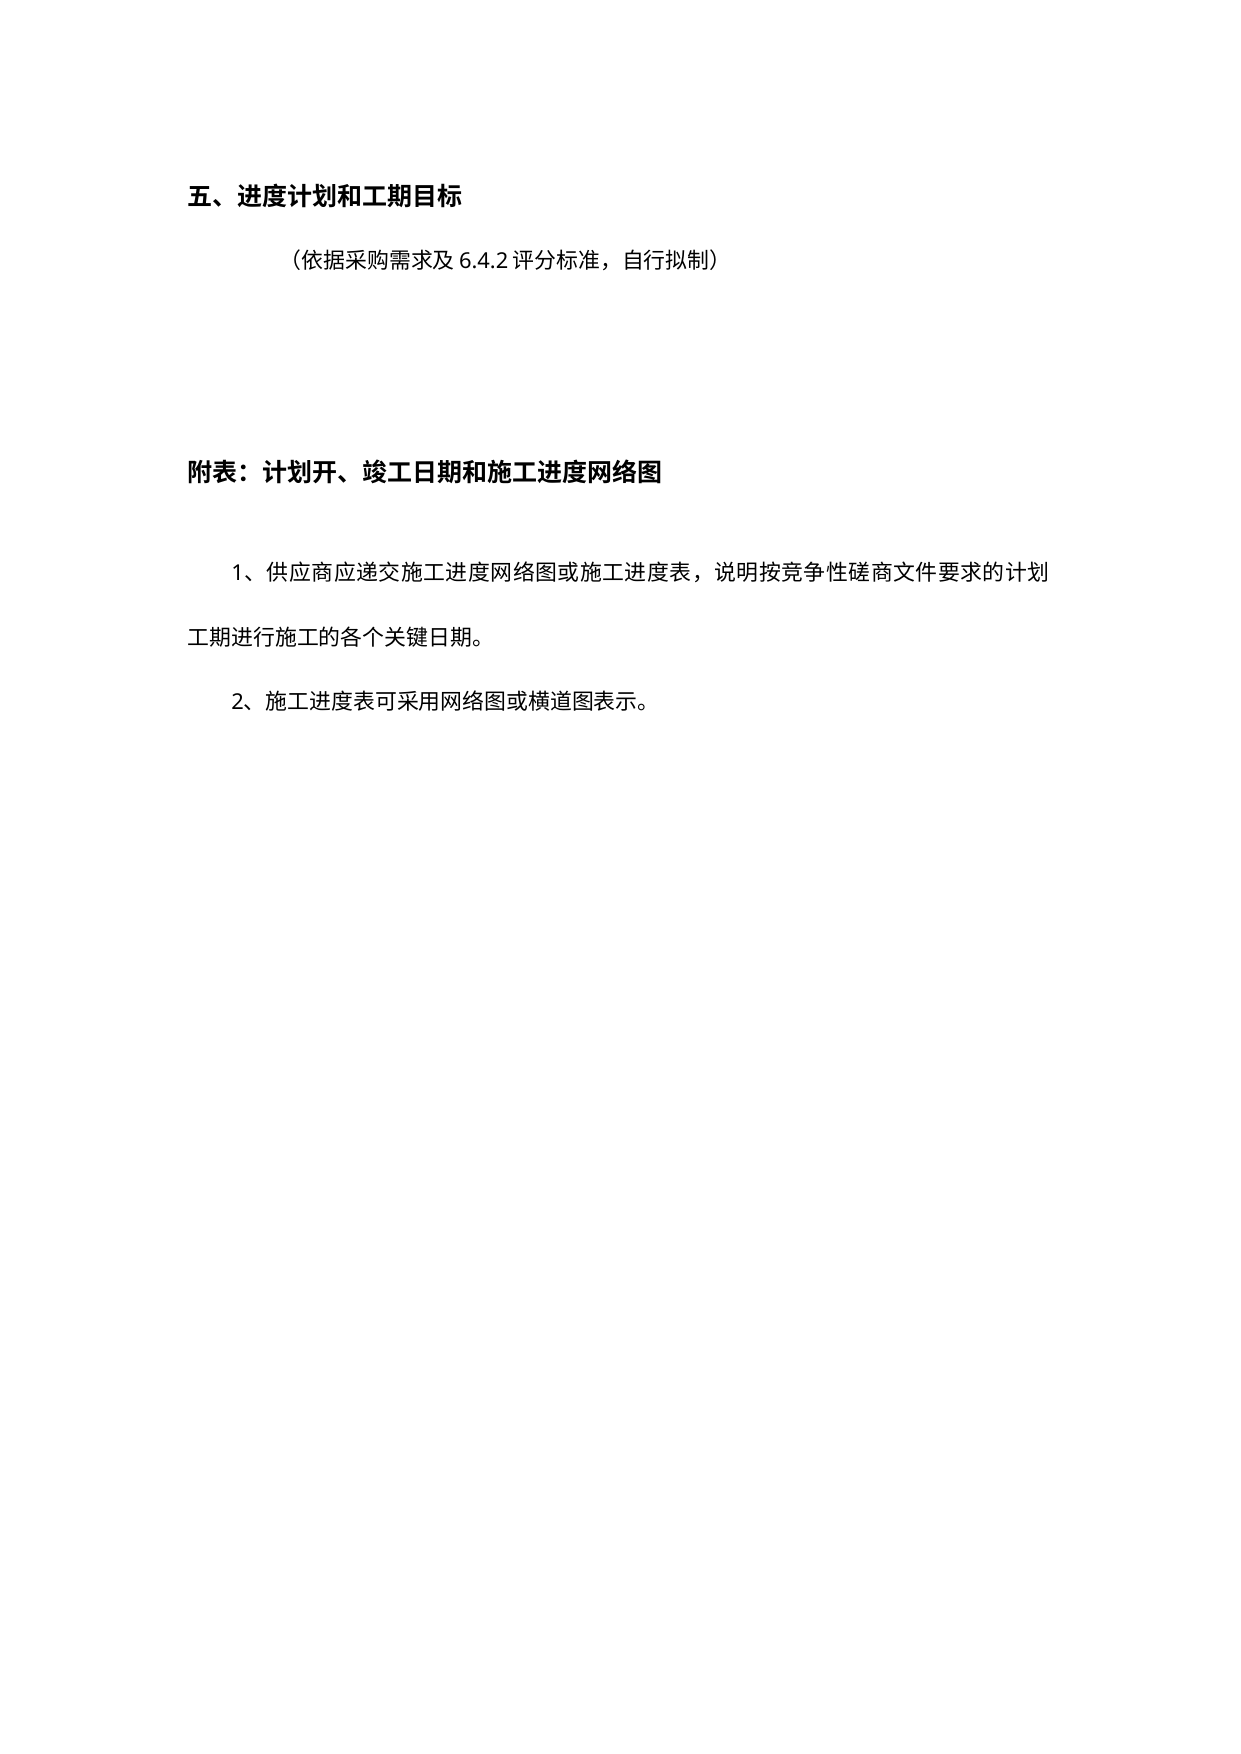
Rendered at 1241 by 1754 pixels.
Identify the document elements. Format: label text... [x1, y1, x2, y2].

text 1、供应商应递交施工进度网络图或施工进度表，说明按竞争性磋商文件要求的计划工期进行施工的各个关键日期。 [187, 554, 1053, 652]
text 2、施工进度表可采用网络图或横道图表示。 [187, 683, 1053, 716]
text （依据采购需求及6.4.2评分标准，自行拟制） [187, 243, 1053, 276]
text 五、进度计划和工期目标 [187, 162, 1053, 227]
text 附表：计划开、竣工日期和施工进度网络图 [187, 438, 1053, 503]
